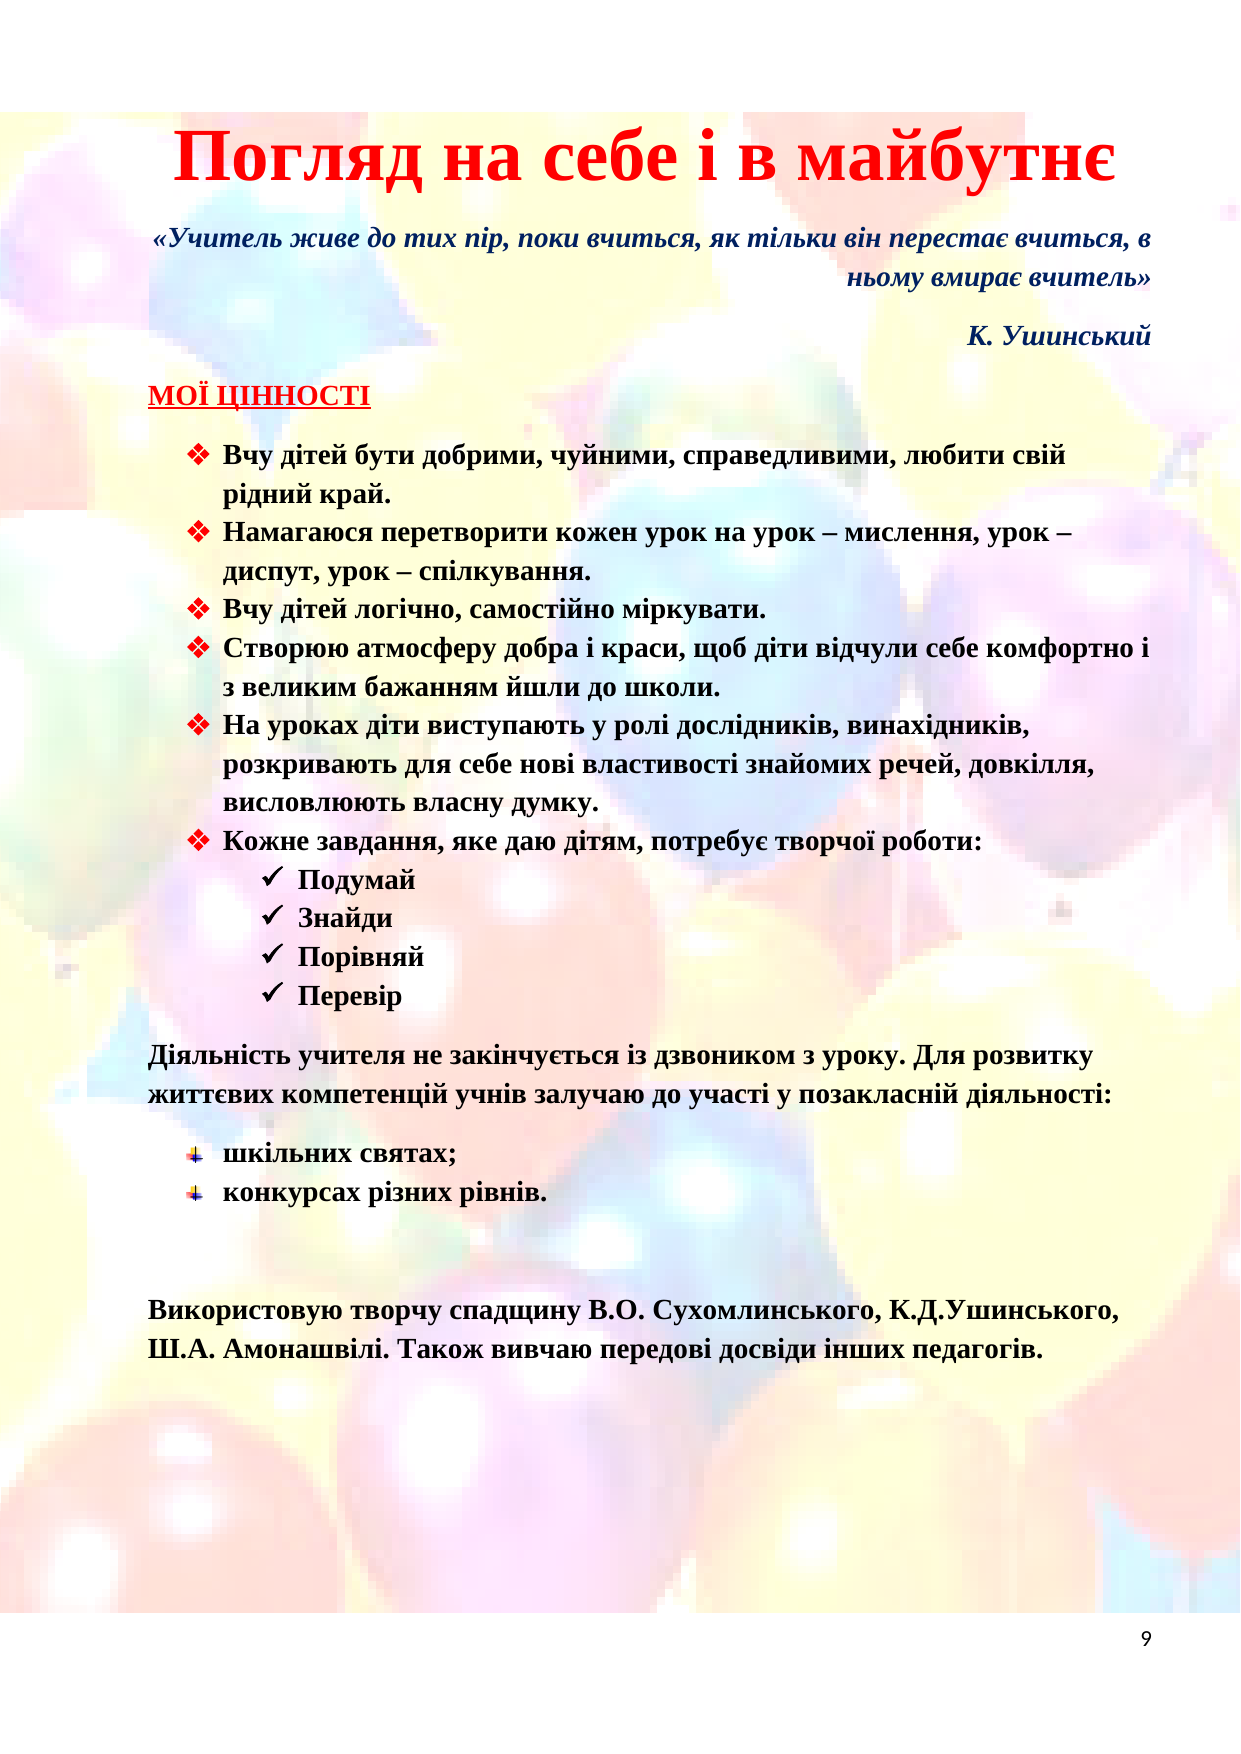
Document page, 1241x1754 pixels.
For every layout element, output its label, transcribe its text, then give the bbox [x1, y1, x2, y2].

list Створюю атмосферу добра і краси, щоб діти відчули себе комфортно і з великим бажанням йшли до школи. [185, 630, 1152, 702]
list Вчу дітей логічно, самостійно міркувати. [185, 592, 1152, 625]
list Порівняй [260, 939, 1152, 973]
list Вчу дітей бути добрими, чуйними, справедливими, любити свій рідний край. [185, 437, 1152, 509]
text К. Ушинський [148, 318, 1152, 352]
list Знайди [260, 900, 1152, 934]
text Використовую творчу спадщину В.О. Сухомлинського, К.Д.Ушинського, Ш.А. Амонашвілі. Також вивчаю передові досвіди інших педагогів. [148, 1292, 1152, 1364]
list Подумай [260, 862, 1152, 895]
list Перевір [260, 978, 1152, 1011]
text МОЇ ЦІННОСТІ [148, 378, 1152, 411]
list Намагаюся перетворити кожен урок на урок – мислення, урок – диспут, урок – спілкування. [185, 514, 1152, 587]
text Діяльність учителя не закінчується із дзвоником з уроку. Для розвитку життєвих компетенцій учнів залучаю до участі у позакласній діяльності: [148, 1037, 1152, 1109]
text «Учитель живе до тих пір, поки вчиться, як тільки він перестає вчиться, в ньому вмирає вчитель» [148, 221, 1152, 293]
list Кожне завдання, яке даю дітям, потребує творчої роботи: [185, 823, 1152, 857]
list конкурсах різних рівнів. [185, 1174, 1152, 1207]
picture [186, 1184, 203, 1201]
list На уроках діти виступають у ролі дослідників, винахідників, розкривають для себе нові властивості знайомих речей, довкілля, висловлюють власну думку. [185, 707, 1152, 818]
list шкільних святах; [185, 1135, 1152, 1169]
picture [186, 1145, 203, 1163]
